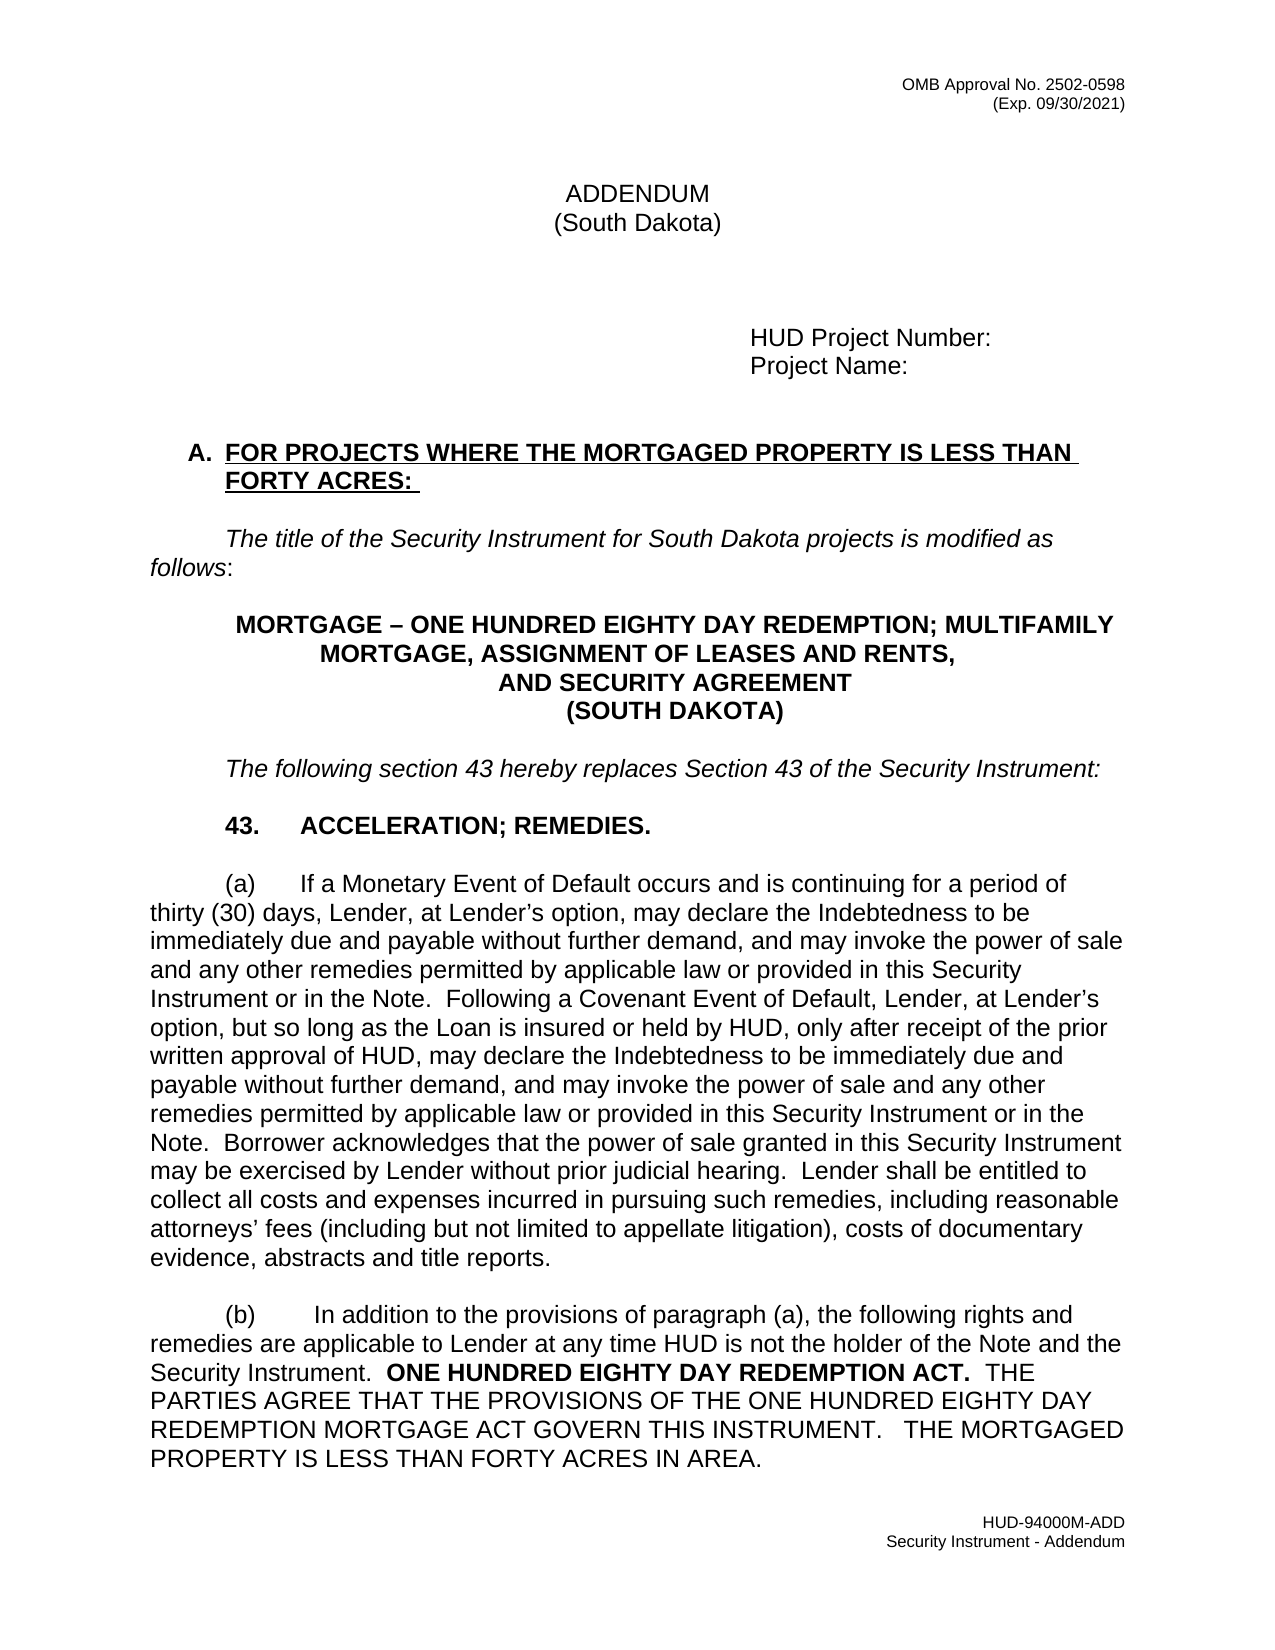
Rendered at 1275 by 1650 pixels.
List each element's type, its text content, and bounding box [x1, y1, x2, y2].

list FOR PROJECTS WHERE THE MORTGAGED PROPERTY IS LESS THAN FORTY ACRES: [187, 437, 1125, 495]
text MORTGAGE – ONE HUNDRED EIGHTY DAY REDEMPTION; MULTIFAMILY MORTGAGE, ASSIGNMENT OF LEASES AND RENTS, [150, 610, 1125, 667]
text (SOUTH DAKOTA) [150, 696, 1125, 725]
text The following section 43 hereby replaces Section 43 of the Security Instrument: [150, 754, 1125, 782]
text 43. ACCELERATION; REMEDIES. [150, 811, 1125, 840]
text HUD Project Number: [675, 322, 1125, 351]
text Project Name: [675, 351, 1125, 380]
text ADDENDUM [150, 179, 1125, 207]
text The title of the Security Instrument for South Dakota projects is modified as follows: [150, 524, 1125, 581]
text (b) In addition to the provisions of paragraph (a), the following rights and remedies are applicable to Lender at any time HUD is not the holder of the Note and the Security Instrument. ONE HUNDRED EIGHTY DAY REDEMPTION ACT. THE PARTIES AGREE THAT THE PROVISIONS OF THE ONE HUNDRED EIGHTY DAY REDEMPTION MORTGAGE ACT GOVERN THIS INSTRUMENT. THE MORTGAGED PROPERTY IS LESS THAN FORTY ACRES IN AREA. [150, 1300, 1125, 1472]
text (a) If a Monetary Event of Default occurs and is continuing for a period of thirty (30) days, Lender, at Lender’s option, may declare the Indebtedness to be immediately due and payable without further demand, and may invoke the power of sale and any other remedies permitted by applicable law or provided in this Security Instrument or in the Note. Following a Covenant Event of Default, Lender, at Lender’s option, but so long as the Loan is insured or held by HUD, only after receipt of the prior written approval of HUD, may declare the Indebtedness to be immediately due and payable without further demand, and may invoke the power of sale and any other remedies permitted by applicable law or provided in this Security Instrument or in the Note. Borrower acknowledges that the power of sale granted in this Security Instrument may be exercised by Lender without prior judicial hearing. Lender shall be entitled to collect all costs and expenses incurred in pursuing such remedies, including reasonable attorneys’ fees (including but not limited to appellate litigation), costs of documentary evidence, abstracts and title reports. [150, 869, 1125, 1271]
text AND SECURITY AGREEMENT [150, 667, 1125, 696]
text (South Dakota) [150, 207, 1125, 236]
